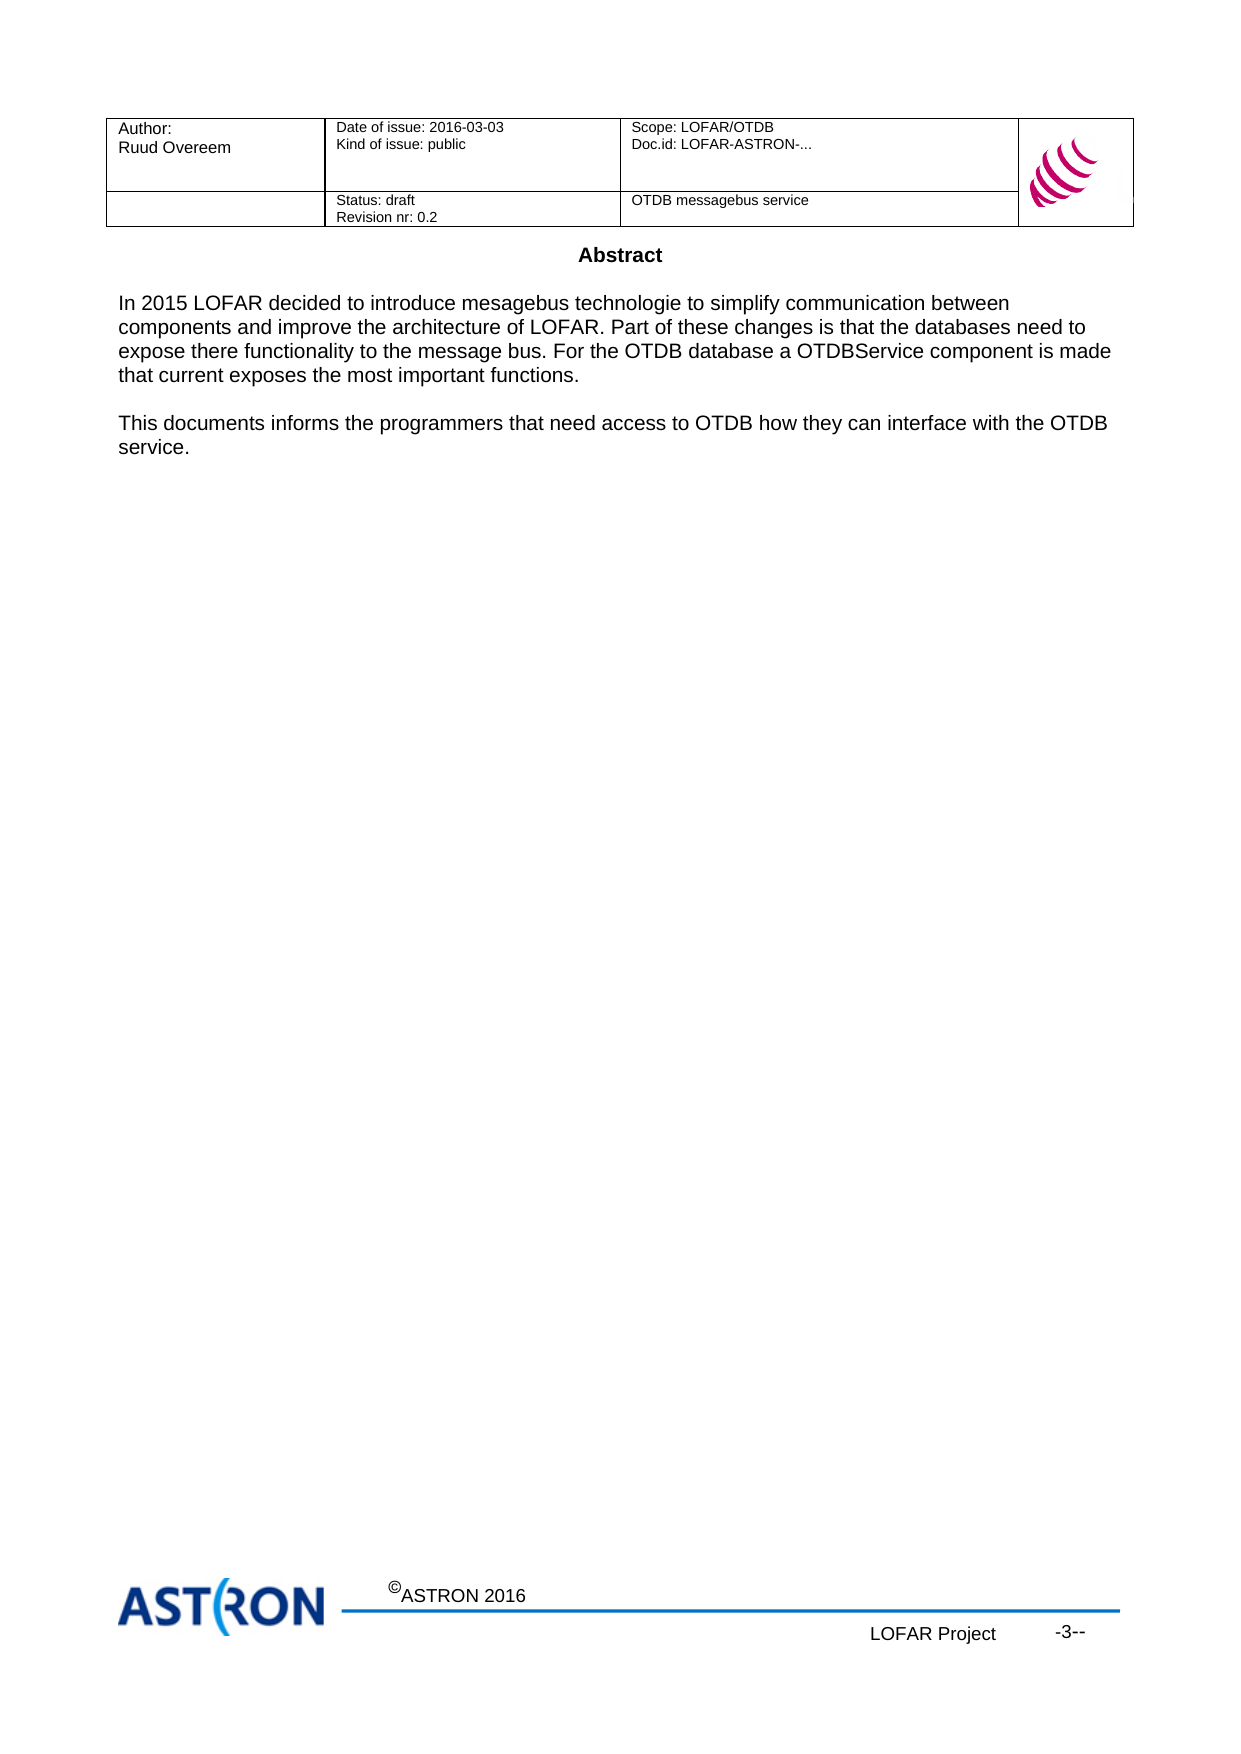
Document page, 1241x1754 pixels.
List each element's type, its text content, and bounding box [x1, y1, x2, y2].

text This documents informs the programmers that need access to OTDB how they can interface with the OTDB service. [118, 411, 1122, 459]
picture [1030, 136, 1134, 207]
text In 2015 LOFAR decided to introduce mesagebus technologie to simplify communication between components and improve the architecture of LOFAR. Part of these changes is that the databases need to expose there functionality to the message bus. For the OTDB database a OTDBService component is made that current exposes the most important functions. [118, 291, 1122, 387]
picture [118, 1578, 324, 1636]
subtitle Abstract [118, 243, 1122, 267]
